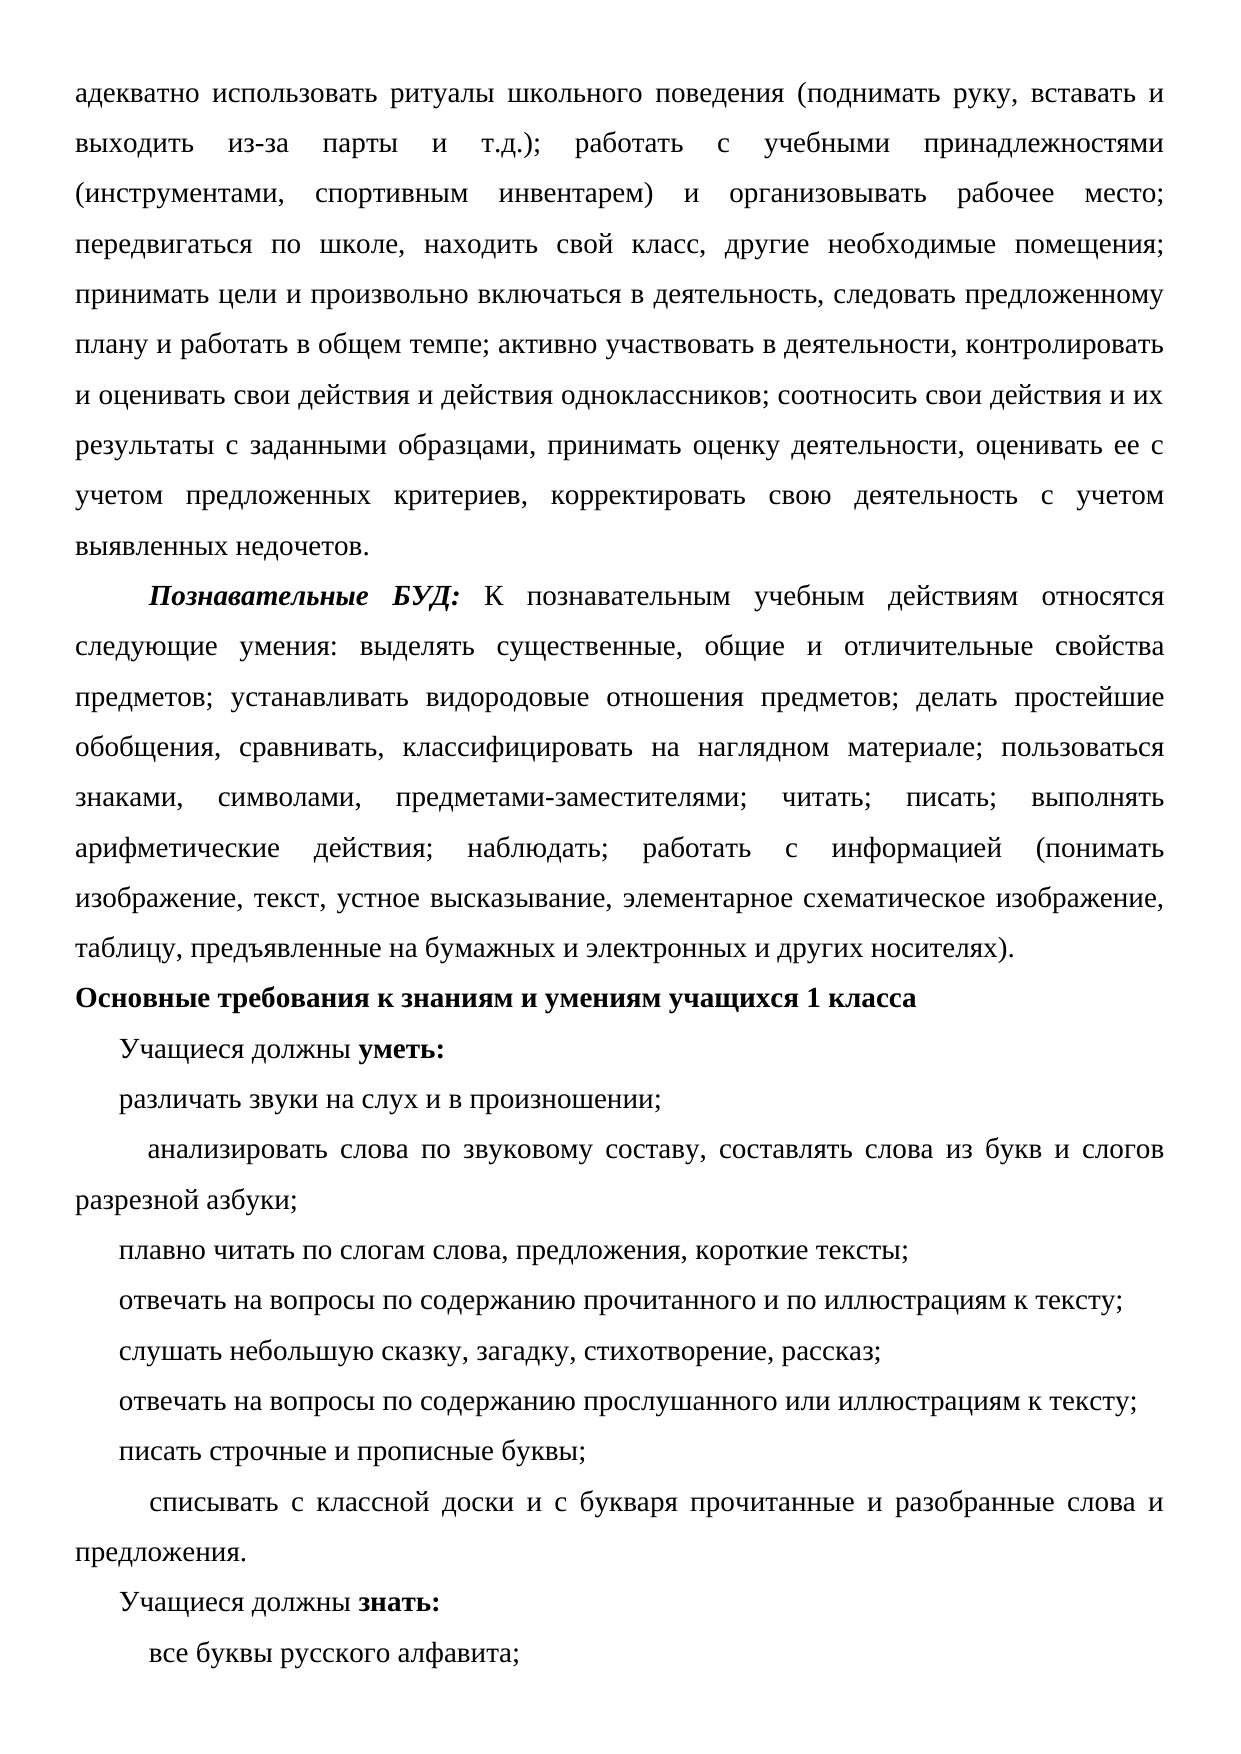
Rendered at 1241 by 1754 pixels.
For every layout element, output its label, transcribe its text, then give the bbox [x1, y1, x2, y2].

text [75, 75, 1165, 561]
text отвечать на вопросы по содержанию прослушанного или иллюстрациям к тексту; [75, 1383, 1165, 1417]
text писать строчные и прописные буквы; [75, 1433, 1165, 1467]
text Учащиеся должны знать: [75, 1584, 1165, 1618]
text Основные требования к знаниям и умениям учащихся 1 класса [75, 981, 1165, 1014]
text плавно читать по слогам слова, предложения, короткие тексты; [75, 1232, 1165, 1266]
text различать звуки на слух и в произношении; [75, 1081, 1165, 1115]
text анализировать слова по звуковому составу, составлять слова из букв и слогов разрезной азбуки; [75, 1132, 1165, 1215]
text Познавательные БУД: К познавательным учебным действиям относятся следующие умения: выделять существенные, общие и отличительные свойства предметов; устанавливать видородовые отношения предметов; делать простейшие обобщения, сравнивать, классифицировать на наглядном материале; пользоваться знаками, символами, предметами-заместителями; читать; писать; выполнять арифметические действия; наблюдать; работать с информацией (понимать изображение, текст, устное высказывание, элементарное схематическое изображение, таблицу, предъявленные на бумажных и электронных и других носителях). [75, 578, 1165, 964]
text отвечать на вопросы по содержанию прочитанного и по иллюстрациям к тексту; [75, 1282, 1165, 1316]
text слушать небольшую сказку, загадку, стихотворение, рассказ; [75, 1333, 1165, 1366]
text все буквы русского алфавита; [75, 1635, 1165, 1668]
text списывать с классной доски и с букваря прочитанные и разобранные слова и предложения. [75, 1484, 1165, 1568]
text Учащиеся должны уметь: [75, 1031, 1165, 1064]
